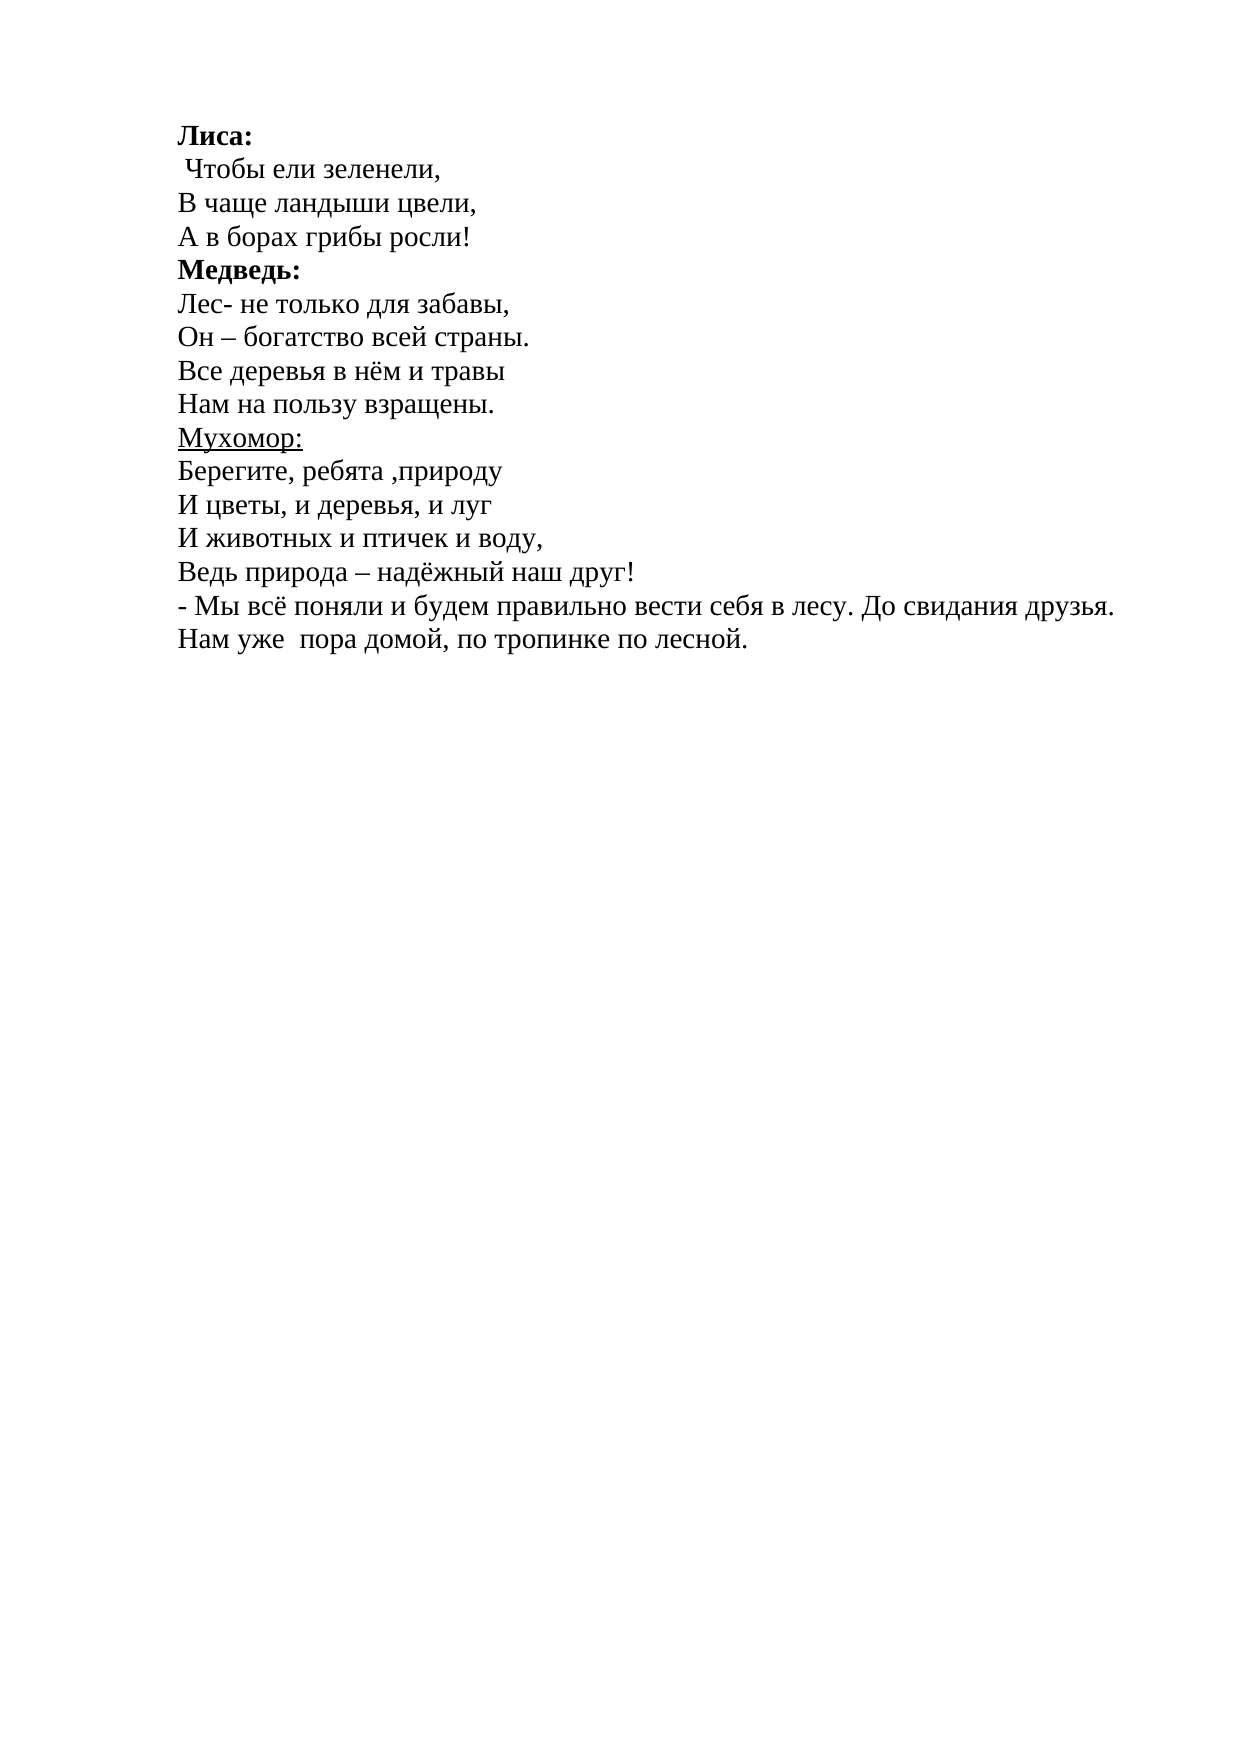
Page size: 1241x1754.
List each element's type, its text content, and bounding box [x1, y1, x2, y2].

text Он – богатство всей страны. [177, 319, 1152, 353]
text Берегите, ребята ,природу [177, 453, 1152, 487]
text Все деревья в нём и травы [177, 353, 1152, 386]
text И животных и птичек и воду, [177, 521, 1152, 554]
text - Мы всё поняли и будем правильно вести себя в лесу. До свидания друзья. Нам уже пора домой, по тропинке по лесной. [177, 588, 1152, 655]
text В чаще ландыши цвели, [177, 185, 1152, 219]
text Чтобы ели зеленели, [177, 152, 1152, 185]
text Нам на пользу взращены. [177, 386, 1152, 420]
text Мухомор: [177, 420, 1152, 453]
text Лиса: [177, 118, 1152, 152]
text А в борах грибы росли! [177, 219, 1152, 252]
text Ведь природа – надёжный наш друг! [177, 554, 1152, 588]
text Медведь: [177, 252, 1152, 286]
text Лес- не только для забавы, [177, 286, 1152, 319]
text И цветы, и деревья, и луг [177, 487, 1152, 521]
